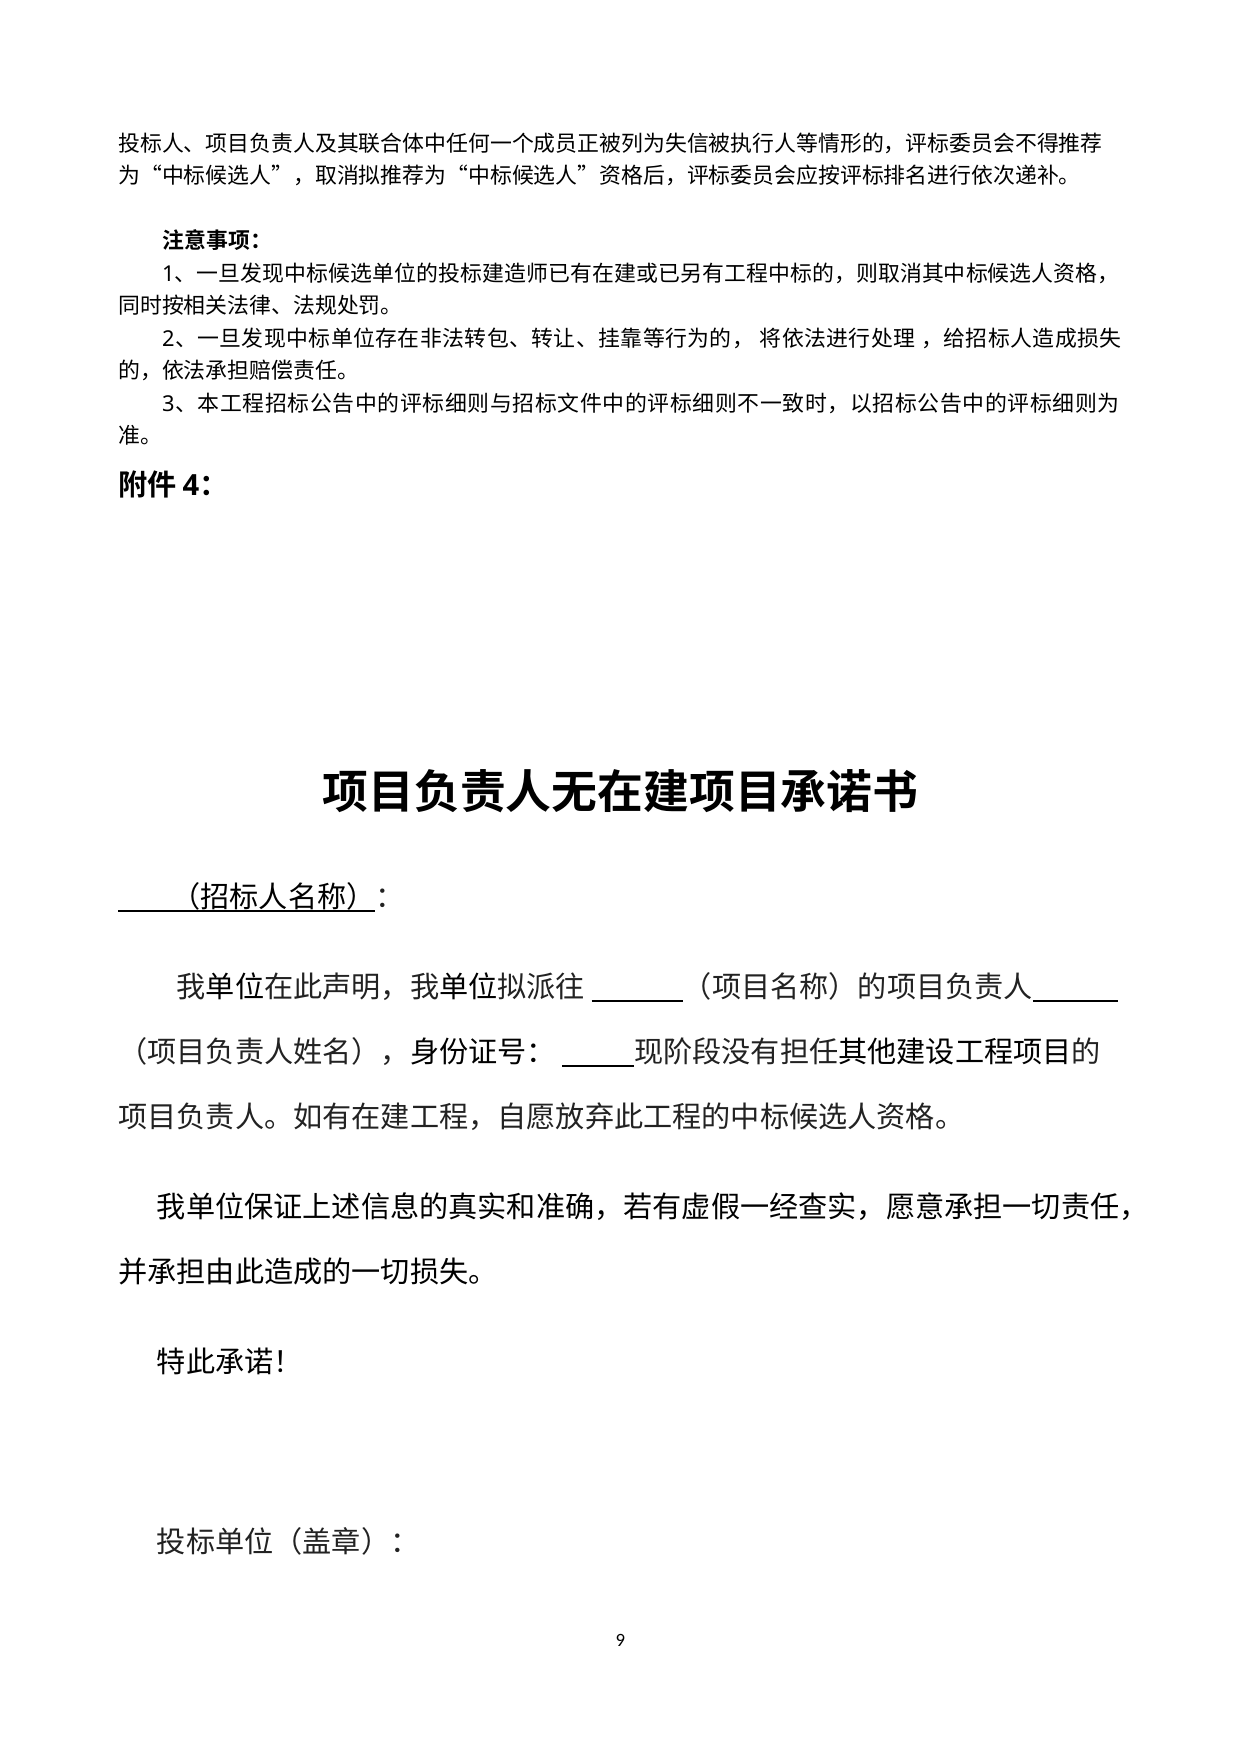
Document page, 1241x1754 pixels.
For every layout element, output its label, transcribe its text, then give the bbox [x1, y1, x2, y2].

text 2、一旦发现中标单位存在非法转包、转让、挂靠等行为的， 将依法进行处理 ，给招标人造成损失的，依法承担赔偿责任。 [118, 320, 1122, 385]
text 投标单位（盖章）： [118, 1507, 1122, 1572]
text 附件4： [118, 450, 1122, 515]
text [118, 125, 1122, 190]
text 我单位在此声明，我单位拟派往 （项目名称）的项目负责人 （项目负责人姓名），身份证号： 现阶段没有担任其他建设工程项目的项目负责人。如有在建工程，自愿放弃此工程的中标候选人资格。 [118, 952, 1122, 1147]
text 3、本工程招标公告中的评标细则与招标文件中的评标细则不一致时，以招标公告中的评标细则为准。 [118, 385, 1122, 450]
text 1、一旦发现中标候选单位的投标建造师已有在建或已另有工程中标的，则取消其中标候选人资格，同时按相关法律、法规处罚。 [118, 255, 1122, 320]
subtitle 项目负责人无在建项目承诺书 [118, 739, 1122, 837]
text 特此承诺！ [118, 1327, 1122, 1392]
text 注意事项： [118, 223, 1122, 255]
text （招标人名称）： [118, 862, 1122, 927]
text 我单位保证上述信息的真实和准确，若有虚假一经查实，愿意承担一切责任，并承担由此造成的一切损失。 [118, 1172, 1122, 1302]
